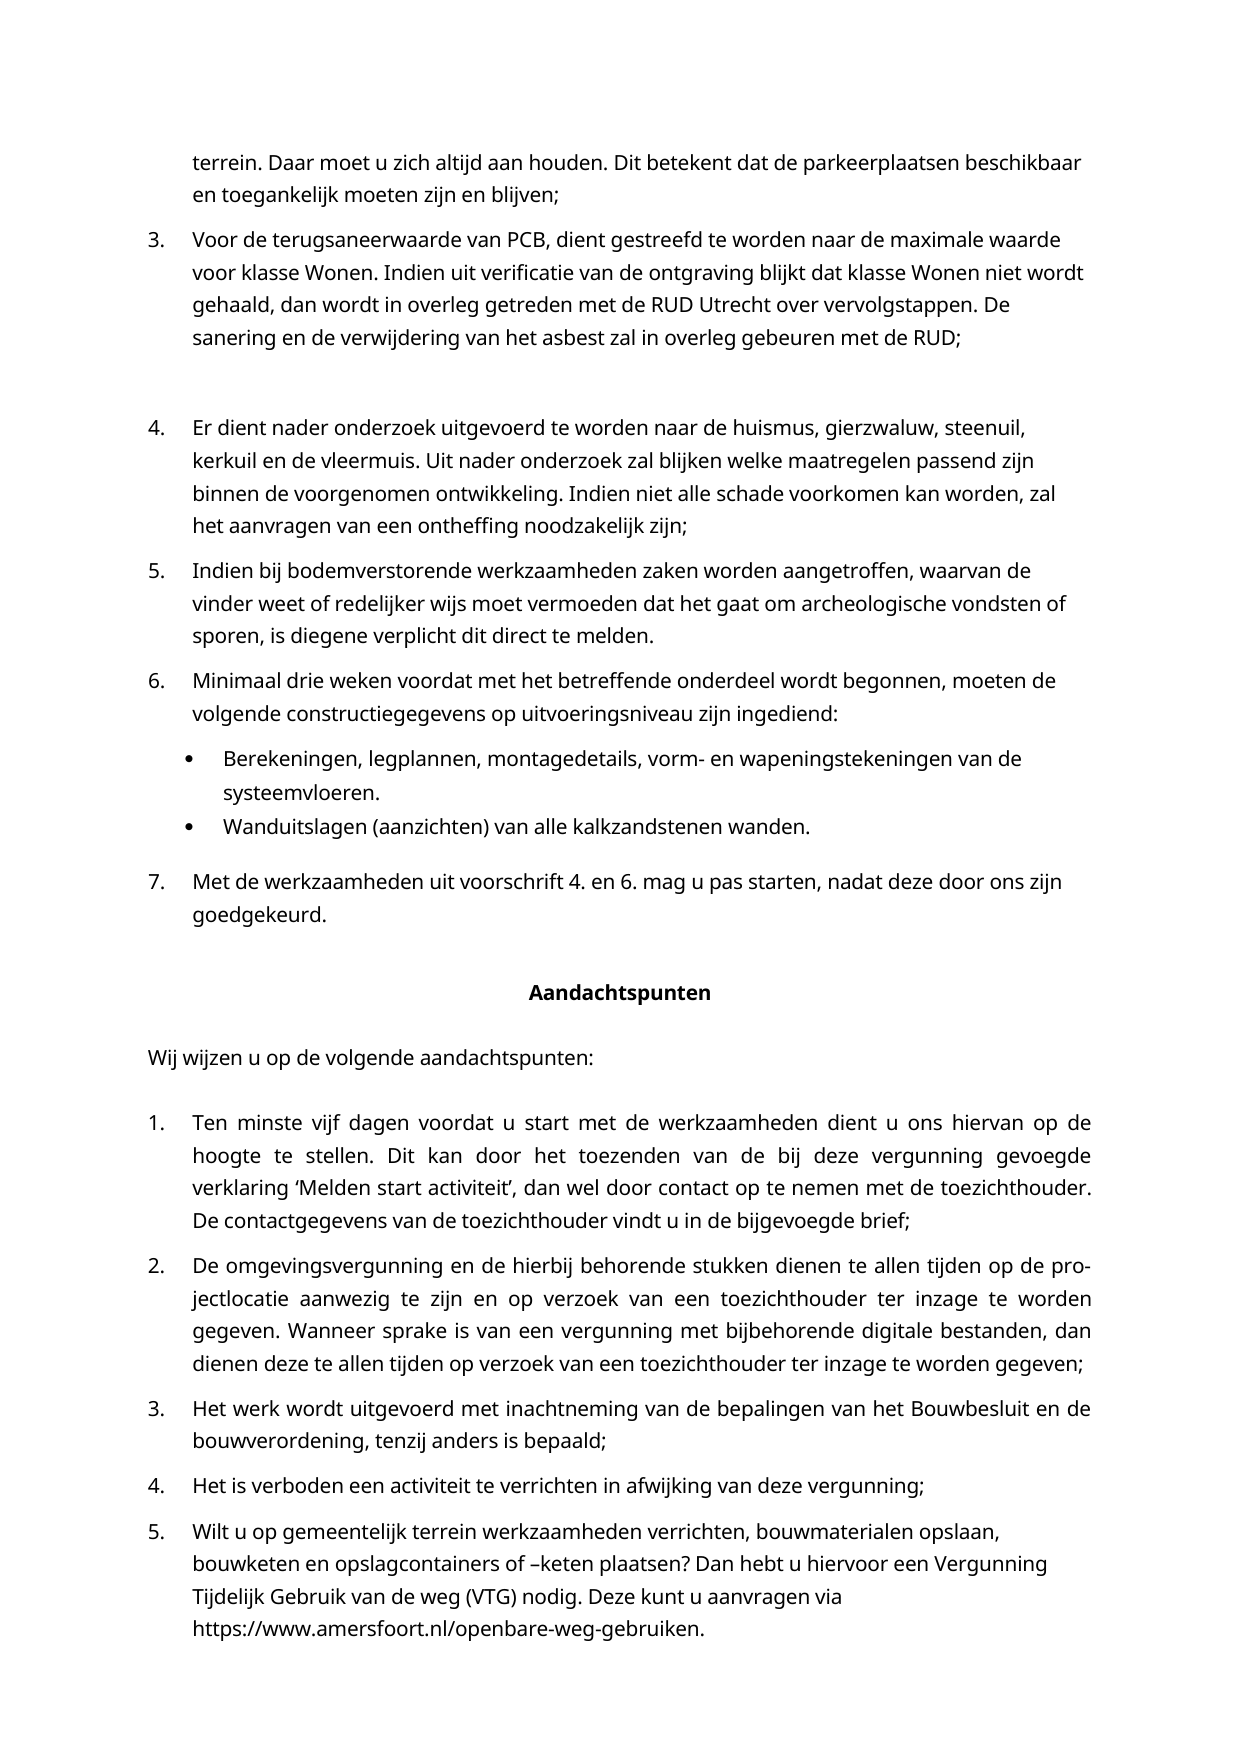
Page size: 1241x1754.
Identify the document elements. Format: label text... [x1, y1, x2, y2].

list Wilt u op gemeentelijk terrein werkzaamheden verrichten, bouwmaterialen opslaan, bouwketen en opslagcontainers of –keten plaatsen? Dan hebt u hiervoor een Vergunning Tijdelijk Gebruik van de weg (VTG) nodig. Deze kunt u aanvragen via https://www.amersfoort.nl/openbare-weg-gebruiken. [148, 1517, 1092, 1643]
list Voor de terugsaneerwaarde van PCB, dient gestreefd te worden naar de maximale waarde voor klasse Wonen. Indien uit verificatie van de ontgraving blijkt dat klasse Wonen niet wordt gehaald, dan wordt in overleg getreden met de RUD Utrecht over vervolgstappen. De sanering en de verwijdering van het asbest zal in overleg gebeuren met de RUD; [148, 225, 1092, 352]
list Het is verboden een activiteit te verrichten in afwijking van deze vergunning; [148, 1472, 1092, 1500]
text Aandachtspunten [148, 978, 1092, 1006]
list Ten minste vijf dagen voordat u start met de werkzaamheden dient u ons hiervan op de hoogte te stellen. Dit kan door het toezenden van de bij deze vergunning gevoegde verklaring ‘Melden start activiteit’, dan wel door contact op te nemen met de toezichthouder. De contactgegevens van de toezichthouder vindt u in de bijgevoegde brief; [148, 1108, 1092, 1234]
text Wij wijzen u op de volgende aandachtspunten: [148, 1043, 1092, 1071]
list De omgevingsvergunning en de hierbij behorende stukken dienen te allen tijden op de pro-jectlocatie aanwezig te zijn en op verzoek van een toezichthouder ter inzage te worden gegeven. Wanneer sprake is van een vergunning met bijbehorende digitale bestanden, dan dienen deze te allen tijden op verzoek van een toezichthouder ter inzage te worden gegeven; [148, 1251, 1092, 1377]
list Minimaal drie weken voordat met het betreffende onderdeel wordt begonnen, moeten de volgende constructiegegevens op uitvoeringsniveau zijn ingediend: [148, 667, 1092, 728]
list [148, 148, 1092, 209]
list Wanduitslagen (aanzichten) van alle kalkzandstenen wanden. [185, 812, 1092, 841]
list Het werk wordt uitgevoerd met inachtneming van de bepalingen van het Bouwbesluit en de bouwverordening, tenzij anders is bepaald; [148, 1394, 1092, 1455]
list Indien bij bodemverstorende werkzaamheden zaken worden aangetroffen, waarvan de vinder weet of redelijker wijs moet vermoeden dat het gaat om archeologische vondsten of sporen, is diegene verplicht dit direct te melden. [148, 556, 1092, 650]
list Met de werkzaamheden uit voorschrift 4. en 6. mag u pas starten, nadat deze door ons zijn goedgekeurd. [148, 867, 1092, 928]
list Er dient nader onderzoek uitgevoerd te worden naar de huismus, gierzwaluw, steenuil, kerkuil en de vleermuis. Uit nader onderzoek zal blijken welke maatregelen passend zijn binnen de voorgenomen ontwikkeling. Indien niet alle schade voorkomen kan worden, zal het aanvragen van een ontheffing noodzakelijk zijn; [148, 413, 1092, 540]
list Berekeningen, legplannen, montagedetails, vorm- en wapeningstekeningen van de systeemvloeren. [185, 744, 1092, 807]
